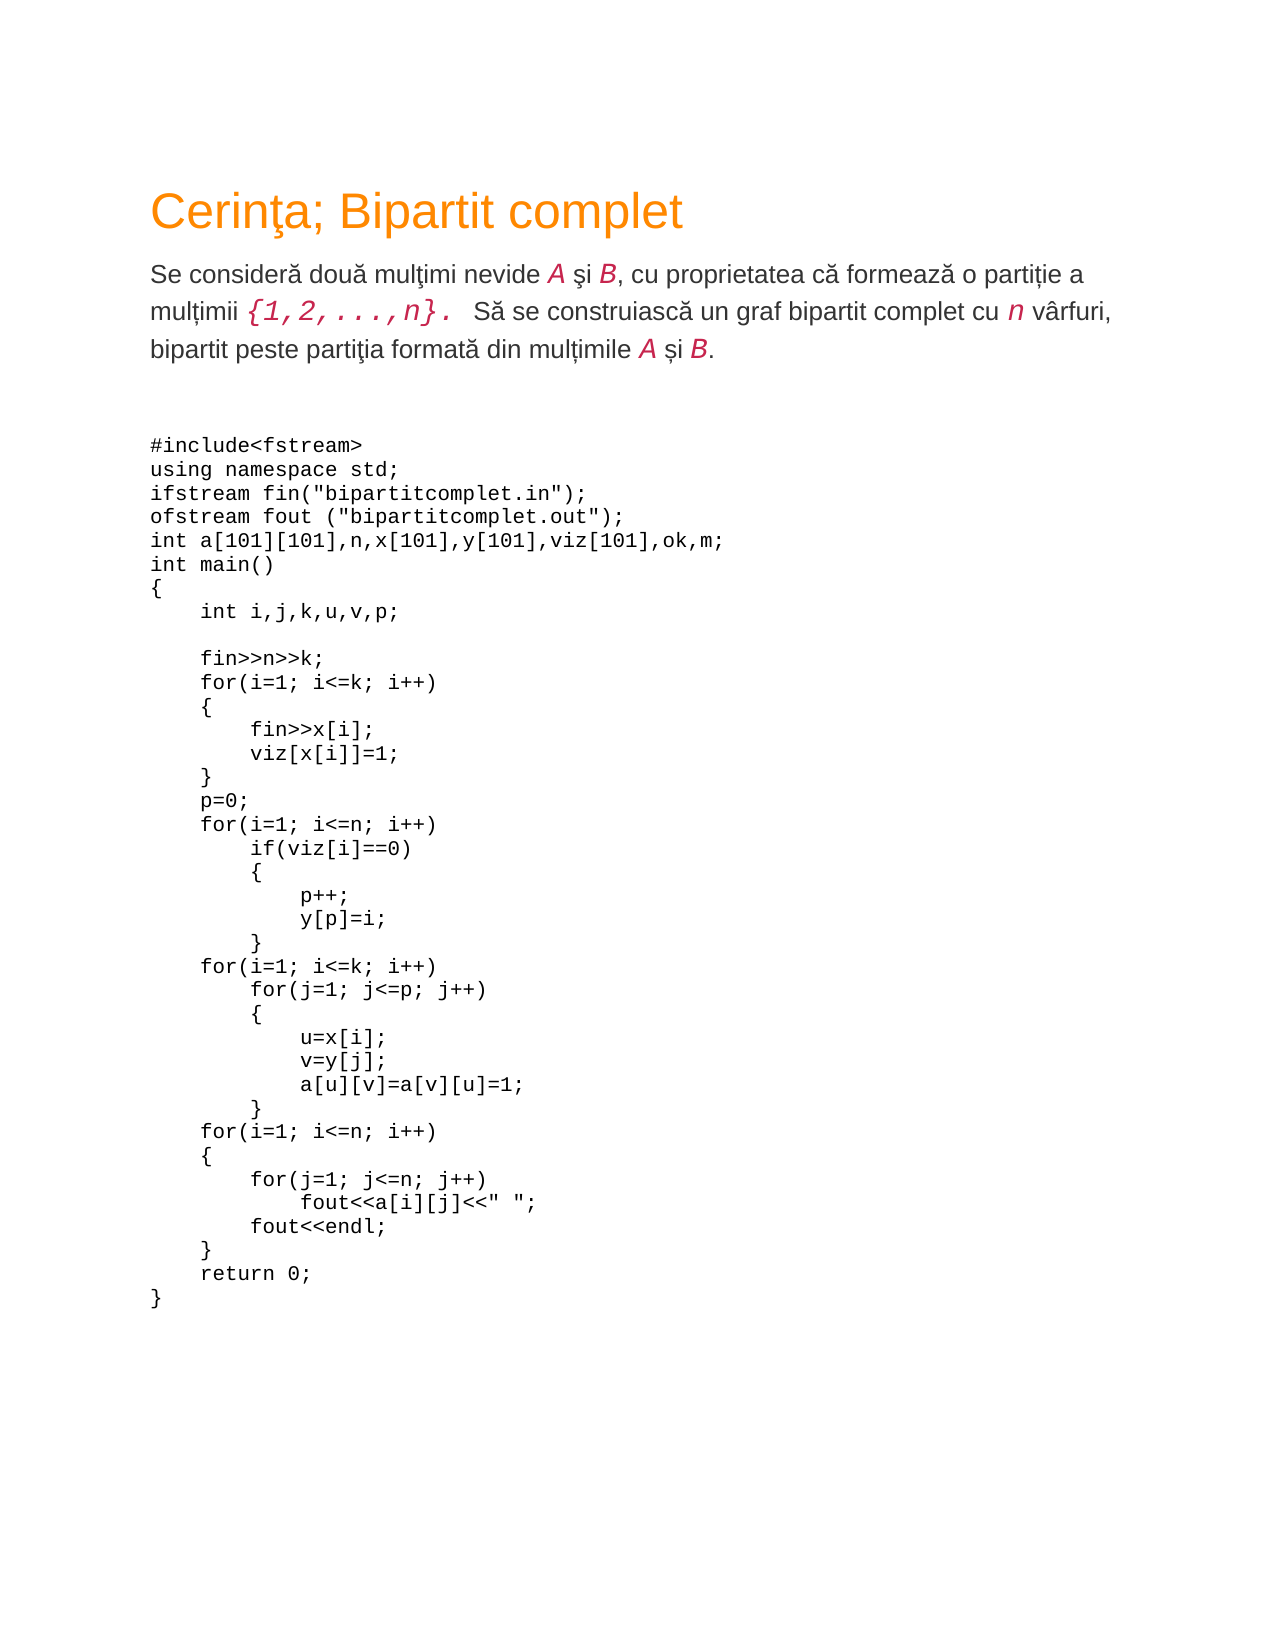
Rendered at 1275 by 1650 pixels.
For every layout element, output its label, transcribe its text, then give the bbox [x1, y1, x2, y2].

subtitle Cerinţa; Bipartit complet [150, 181, 1125, 239]
text using namespace std; [150, 459, 1125, 483]
text a[u][v]=a[v][u]=1; [150, 1074, 1125, 1098]
text y[p]=i; [150, 908, 1125, 932]
text #include<fstream> [150, 436, 1125, 459]
text { [150, 577, 1125, 601]
text int main() [150, 554, 1125, 577]
text Se consideră două mulţimi nevide A şi B, cu proprietatea că formează o partiție a mulțimii {1,2,...,n}. Să se construiască un graf bipartit complet cu n vârfuri, bipartit peste partiţia formată din mulțimile A și B. [150, 254, 1125, 367]
text fout<<a[i][j]<<" "; [150, 1192, 1125, 1216]
text fout<<endl; [150, 1216, 1125, 1239]
text for(j=1; j<=p; j++) [150, 979, 1125, 1003]
text return 0; [150, 1263, 1125, 1287]
text { [150, 861, 1125, 885]
text ifstream fin("bipartitcomplet.in"); [150, 483, 1125, 506]
text ofstream fout ("bipartitcomplet.out"); [150, 506, 1125, 530]
text if(viz[i]==0) [150, 837, 1125, 861]
text { [150, 1145, 1125, 1168]
text } [150, 767, 1125, 790]
text } [150, 1239, 1125, 1263]
text for(i=1; i<=n; i++) [150, 1121, 1125, 1145]
text fin>>x[i]; [150, 719, 1125, 743]
text v=y[j]; [150, 1050, 1125, 1074]
text for(j=1; j<=n; j++) [150, 1168, 1125, 1192]
text for(i=1; i<=k; i++) [150, 672, 1125, 696]
text fin>>n>>k; [150, 648, 1125, 672]
text int i,j,k,u,v,p; [150, 601, 1125, 625]
text for(i=1; i<=n; i++) [150, 814, 1125, 837]
text { [150, 1003, 1125, 1027]
text viz[x[i]]=1; [150, 743, 1125, 767]
text } [150, 1287, 1125, 1310]
text { [150, 696, 1125, 719]
text } [150, 932, 1125, 956]
text u=x[i]; [150, 1027, 1125, 1050]
text p=0; [150, 790, 1125, 814]
text int a[101][101],n,x[101],y[101],viz[101],ok,m; [150, 530, 1125, 554]
text for(i=1; i<=k; i++) [150, 956, 1125, 979]
text p++; [150, 885, 1125, 908]
text } [150, 1098, 1125, 1121]
